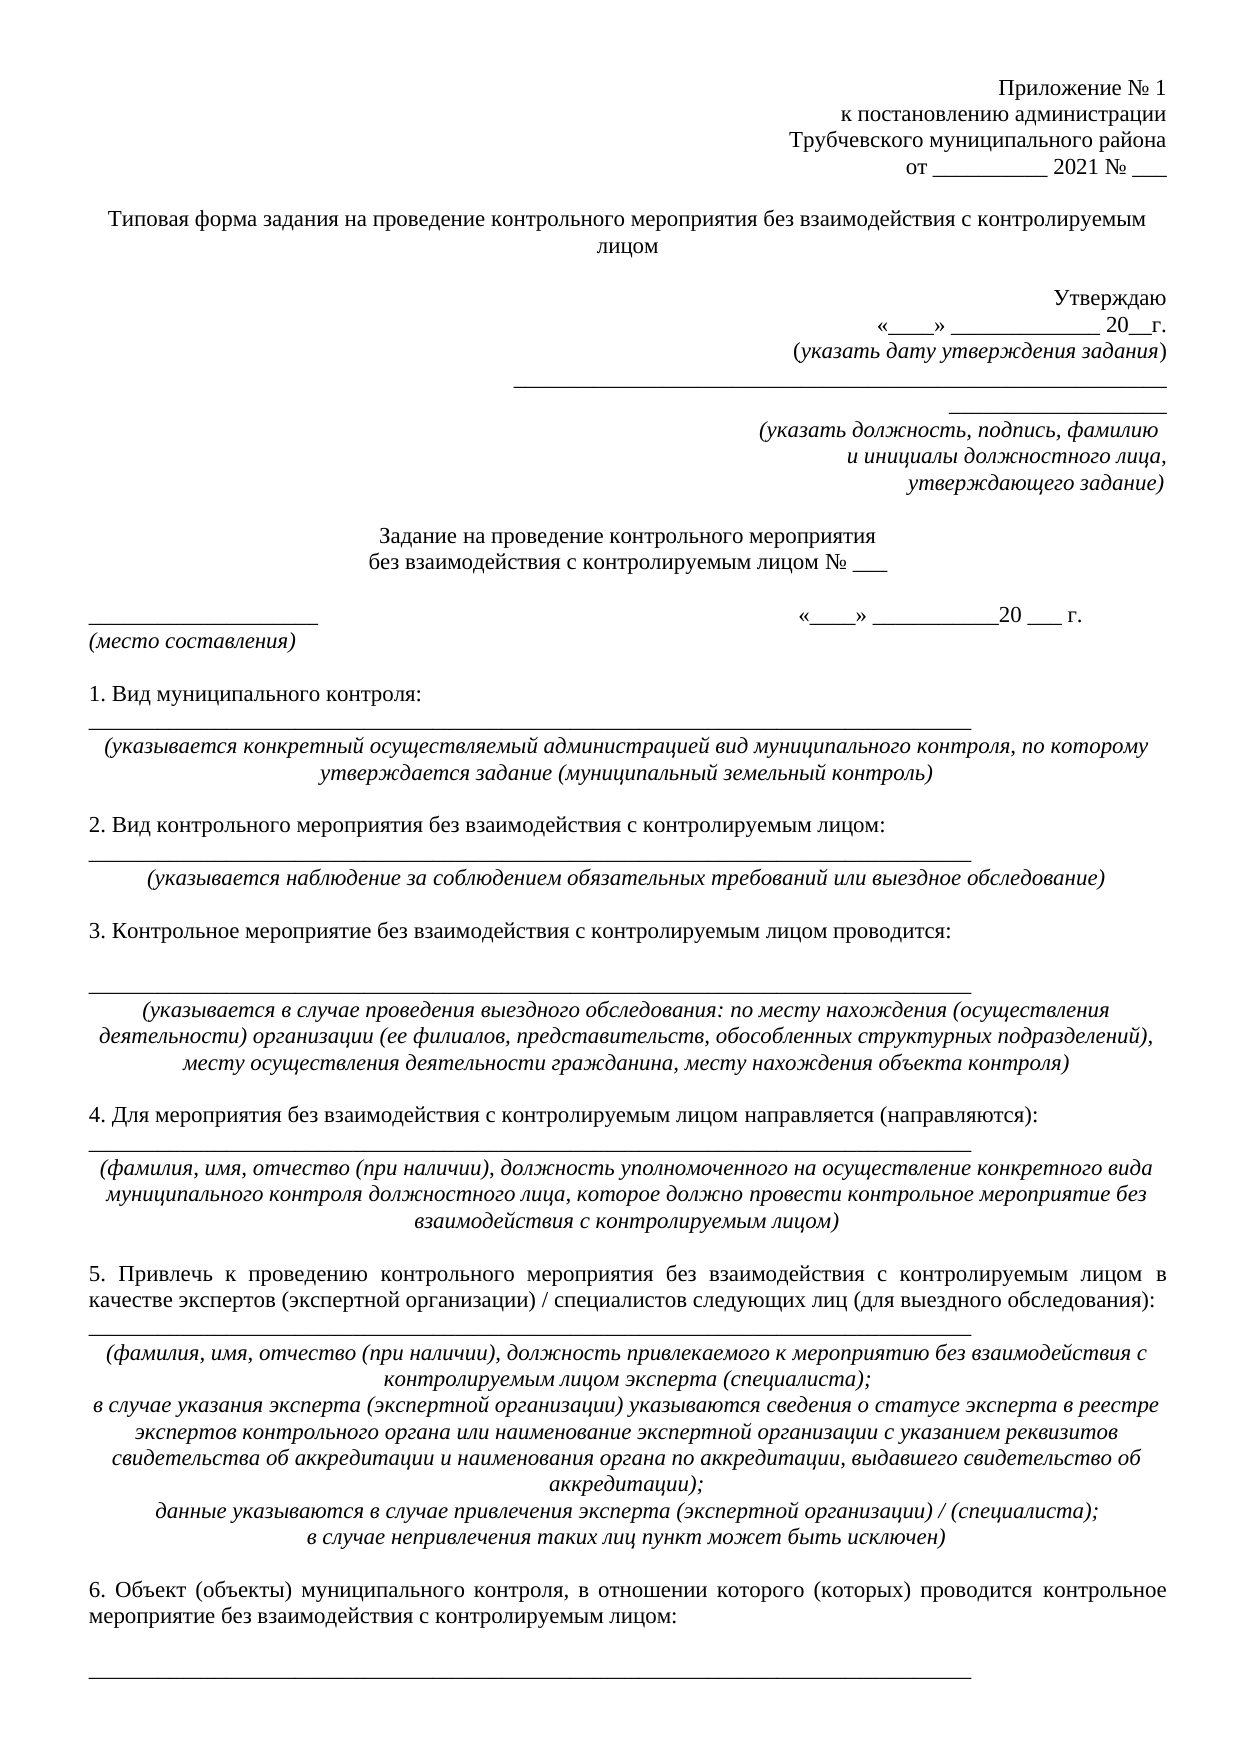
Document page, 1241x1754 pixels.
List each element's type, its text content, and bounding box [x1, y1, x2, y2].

text Утверждаю [502, 284, 1167, 311]
text Задание на проведение контрольного мероприятия [89, 522, 1167, 548]
text 2. Вид контрольного мероприятия без взаимодействия с контролируемым лицом: [89, 812, 1167, 838]
text Приложение № 1 [561, 74, 1167, 100]
text в случае указания эксперта (экспертной организации) указываются сведения о статусе эксперта в реестре экспертов контрольного органа или наименование экспертной организации с указанием реквизитов свидетельства об аккредитации и наименования органа по аккредитации, выдавшего свидетельство об аккредитации); [89, 1391, 1167, 1497]
text _____________________________________________________________________________ [89, 970, 1167, 996]
text (указать должность, подпись, фамилию и инициалы должностного лица, [502, 416, 1167, 469]
text ____________________________________________________________________________ [502, 363, 1167, 416]
text данные указываются в случае привлечения эксперта (экспертной организации) / (специалиста); [89, 1497, 1167, 1523]
text (указывается конкретный осуществляемый администрацией вид муниципального контроля, по которому утверждается задание (муниципальный земельный контроль) [89, 732, 1167, 785]
text _____________________________________________________________________________ [89, 1655, 1167, 1681]
text 1. Вид муниципального контроля: [89, 680, 1167, 706]
text (место составления) [89, 627, 1167, 653]
text (фамилия, имя, отчество (при наличии), должность привлекаемого к мероприятию без взаимодействия с контролируемым лицом эксперта (специалиста); [89, 1339, 1167, 1391]
text _____________________________________________________________________________ [89, 838, 1167, 864]
text (фамилия, имя, отчество (при наличии), должность уполномоченного на осуществление конкретного вида муниципального контроля должностного лица, которое должно провести контрольное мероприятие без взаимодействия с контролируемым лицом) [89, 1154, 1167, 1233]
text без взаимодействия с контролируемым лицом № ___ [89, 548, 1167, 574]
text (указывается наблюдение за соблюдением обязательных требований или выездное обследование) [89, 864, 1167, 891]
text _____________________________________________________________________________ [89, 706, 1167, 732]
text к постановлению администрации [561, 100, 1167, 126]
text Трубчевского муниципального района [561, 126, 1167, 153]
text Типовая форма задания на проведение контрольного мероприятия без взаимодействия с контролируемым лицом [89, 205, 1167, 258]
text 5. Привлечь к проведению контрольного мероприятия без взаимодействия с контролируемым лицом в качестве экспертов (экспертной организации) / специалистов следующих лиц (для выездного обследования): [89, 1259, 1167, 1312]
text 3. Контрольное мероприятие без взаимодействия с контролируемым лицом проводится: [89, 917, 1167, 943]
text 6. Объект (объекты) муниципального контроля, в отношении которого (которых) проводится контрольное мероприятие без взаимодействия с контролируемым лицом: [89, 1576, 1167, 1628]
text (указать дату утверждения задания) [502, 337, 1167, 363]
text «____» _____________ 20__г. [502, 311, 1167, 337]
text _____________________________________________________________________________ [89, 1128, 1167, 1154]
text (указывается в случае проведения выездного обследования: по месту нахождения (осуществления деятельности) организации (ее филиалов, представительств, обособленных структурных подразделений), месту осуществления деятельности гражданина, месту нахождения объекта контроля) [89, 996, 1167, 1075]
text от __________ 2021 № ___ [561, 153, 1167, 179]
text _____________________________________________________________________________ [89, 1312, 1167, 1339]
text в случае непривлечения таких лиц пункт может быть исключен) [89, 1523, 1167, 1549]
text 4. Для мероприятия без взаимодействия с контролируемым лицом направляется (направляются): [89, 1101, 1167, 1128]
text ____________________ «____» ___________20 ___ г. [89, 601, 1167, 627]
text утверждающего задание) [502, 469, 1167, 495]
